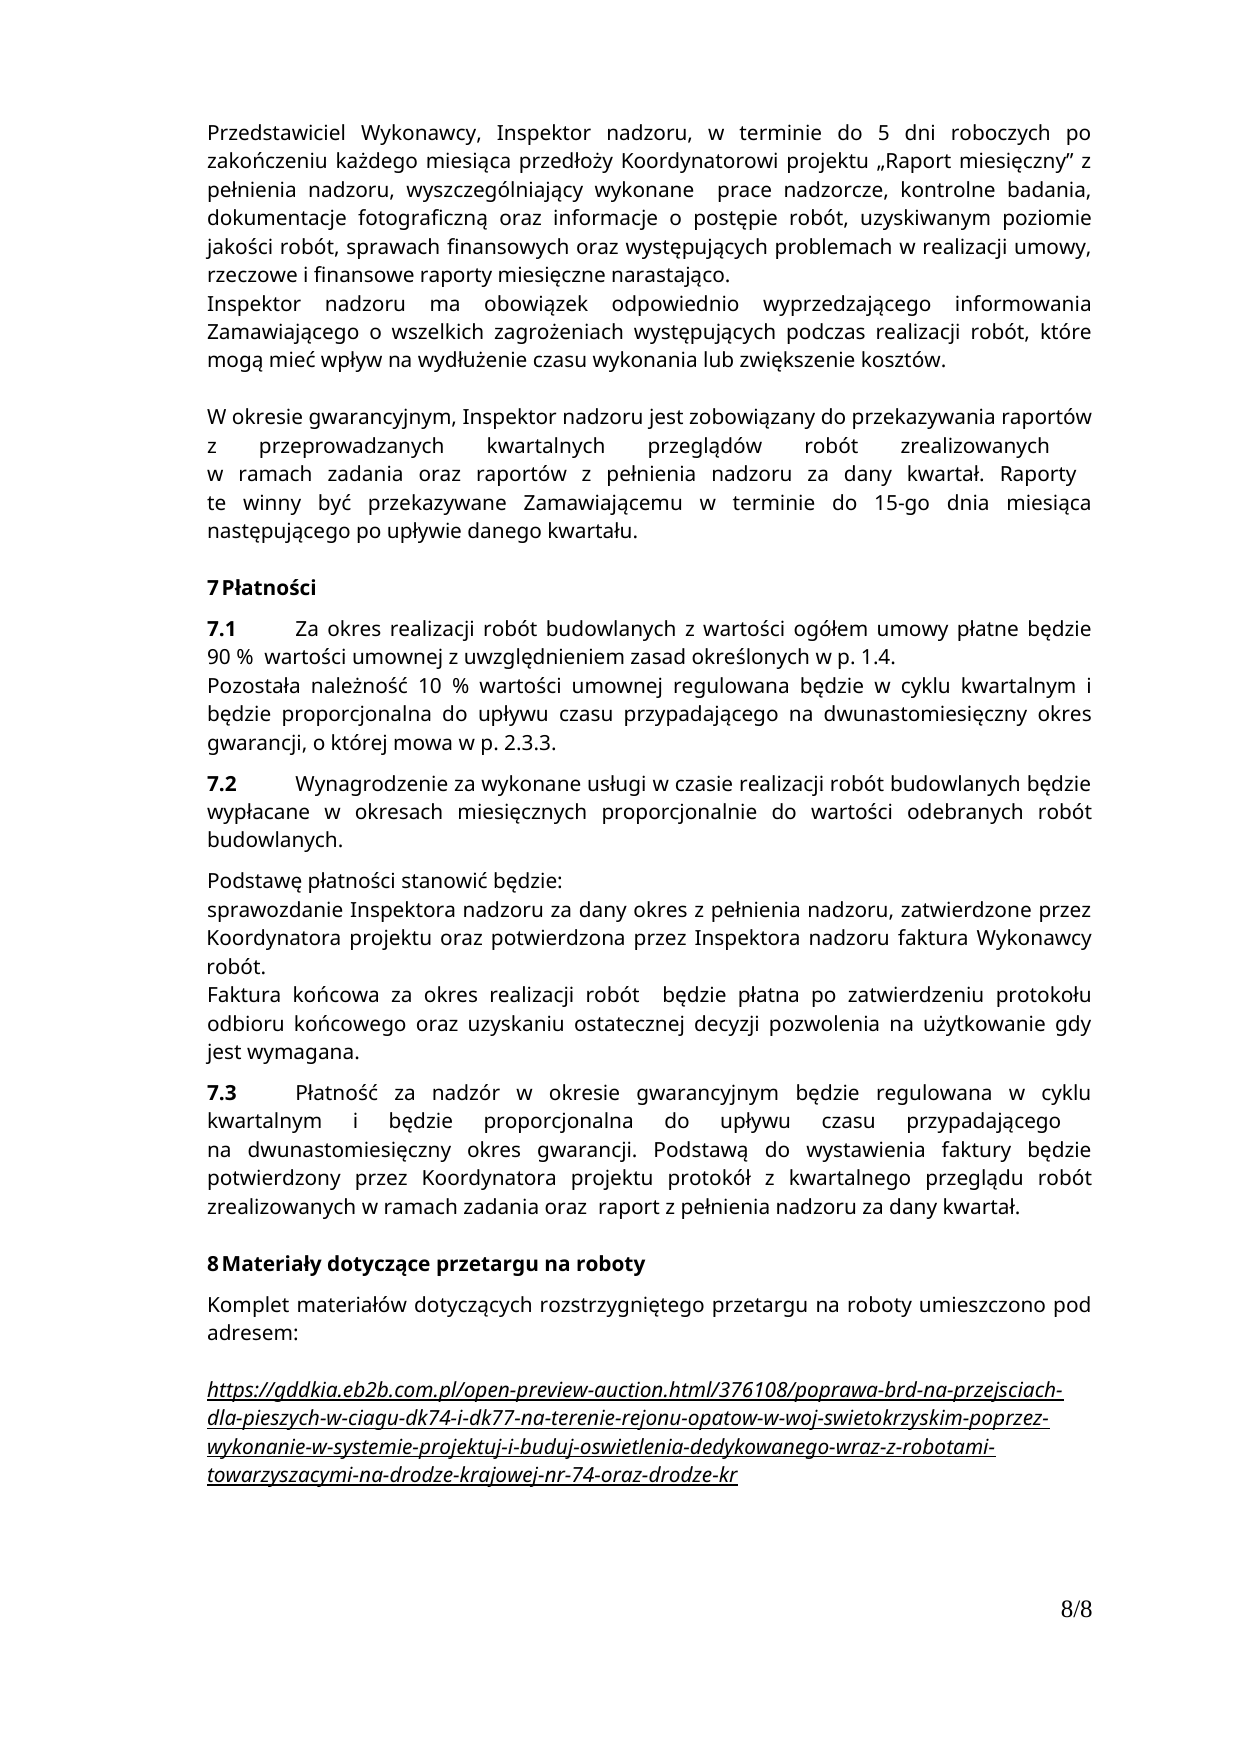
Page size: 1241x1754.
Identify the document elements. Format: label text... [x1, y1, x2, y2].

text Komplet materiałów dotyczących rozstrzygniętego przetargu na roboty umieszczono pod adresem: [207, 1290, 1092, 1347]
text sprawozdanie Inspektora nadzoru za dany okres z pełnienia nadzoru, zatwierdzone przez Koordynatora projektu oraz potwierdzona przez Inspektora nadzoru faktura Wykonawcy robót. [206, 895, 1092, 980]
text 7.1 Za okres realizacji robót budowlanych z wartości ogółem umowy płatne będzie 90 % wartości umownej z uwzględnieniem zasad określonych w p. 1.4. [207, 614, 1092, 671]
text 7.3 Płatność za nadzór w okresie gwarancyjnym będzie regulowana w cyklu kwartalnym i będzie proporcjonalna do upływu czasu przypadającego na dwunastomiesięczny okres gwarancji. Podstawą do wystawienia faktury będzie potwierdzony przez Koordynatora projektu protokół z kwartalnego przeglądu robót zrealizowanych w ramach zadania oraz raport z pełnienia nadzoru za dany kwartał. [207, 1078, 1092, 1220]
text https://gddkia.eb2b.com.pl/open-preview-auction.html/376108/poprawa-brd-na-przejsciach-dla-pieszych-w-ciagu-dk74-i-dk77-na-terenie-rejonu-opatow-w-woj-swietokrzyskim-poprzez-wykonanie-w-systemie-projektuj-i-buduj-oswietlenia-dedykowanego-wraz-z-robotami-towarzyszacymi-na-drodze-krajowej-nr-74-oraz-drodze-kr [207, 1375, 1092, 1489]
text Inspektor nadzoru ma obowiązek odpowiednio wyprzedzającego informowania Zamawiającego o wszelkich zagrożeniach występujących podczas realizacji robót, które mogą mieć wpływ na wydłużenie czasu wykonania lub zwiększenie kosztów. [207, 289, 1092, 374]
text 8 Materiały dotyczące przetargu na roboty [207, 1249, 1092, 1277]
text W okresie gwarancyjnym, Inspektor nadzoru jest zobowiązany do przekazywania raportów z przeprowadzanych kwartalnych przeglądów robót zrealizowanych w ramach zadania oraz raportów z pełnienia nadzoru za dany kwartał. Raporty te winny być przekazywane Zamawiającemu w terminie do 15-go dnia miesiąca następującego po upływie danego kwartału. [207, 402, 1092, 545]
text 7.2 Wynagrodzenie za wykonane usługi w czasie realizacji robót budowlanych będzie wypłacane w okresach miesięcznych proporcjonalnie do wartości odebranych robót budowlanych. [207, 769, 1092, 854]
text Pozostała należność 10 % wartości umownej regulowana będzie w cyklu kwartalnym i będzie proporcjonalna do upływu czasu przypadającego na dwunastomiesięczny okres gwarancji, o której mowa w p. 2.3.3. [207, 671, 1092, 756]
text Faktura końcowa za okres realizacji robót będzie płatna po zatwierdzeniu protokołu odbioru końcowego oraz uzyskaniu ostatecznej decyzji pozwolenia na użytkowanie gdy jest wymagana. [207, 980, 1092, 1066]
text Podstawę płatności stanowić będzie: [207, 867, 1092, 895]
text Przedstawiciel Wykonawcy, Inspektor nadzoru, w terminie do 5 dni roboczych po zakończeniu każdego miesiąca przedłoży Koordynatorowi projektu „Raport miesięczny” z pełnienia nadzoru, wyszczególniający wykonane prace nadzorcze, kontrolne badania, dokumentacje fotograficzną oraz informacje o postępie robót, uzyskiwanym poziomie jakości robót, sprawach finansowych oraz występujących problemach w realizacji umowy, rzeczowe i finansowe raporty miesięczne narastająco. [207, 118, 1092, 289]
text 7 Płatności [207, 573, 1092, 602]
